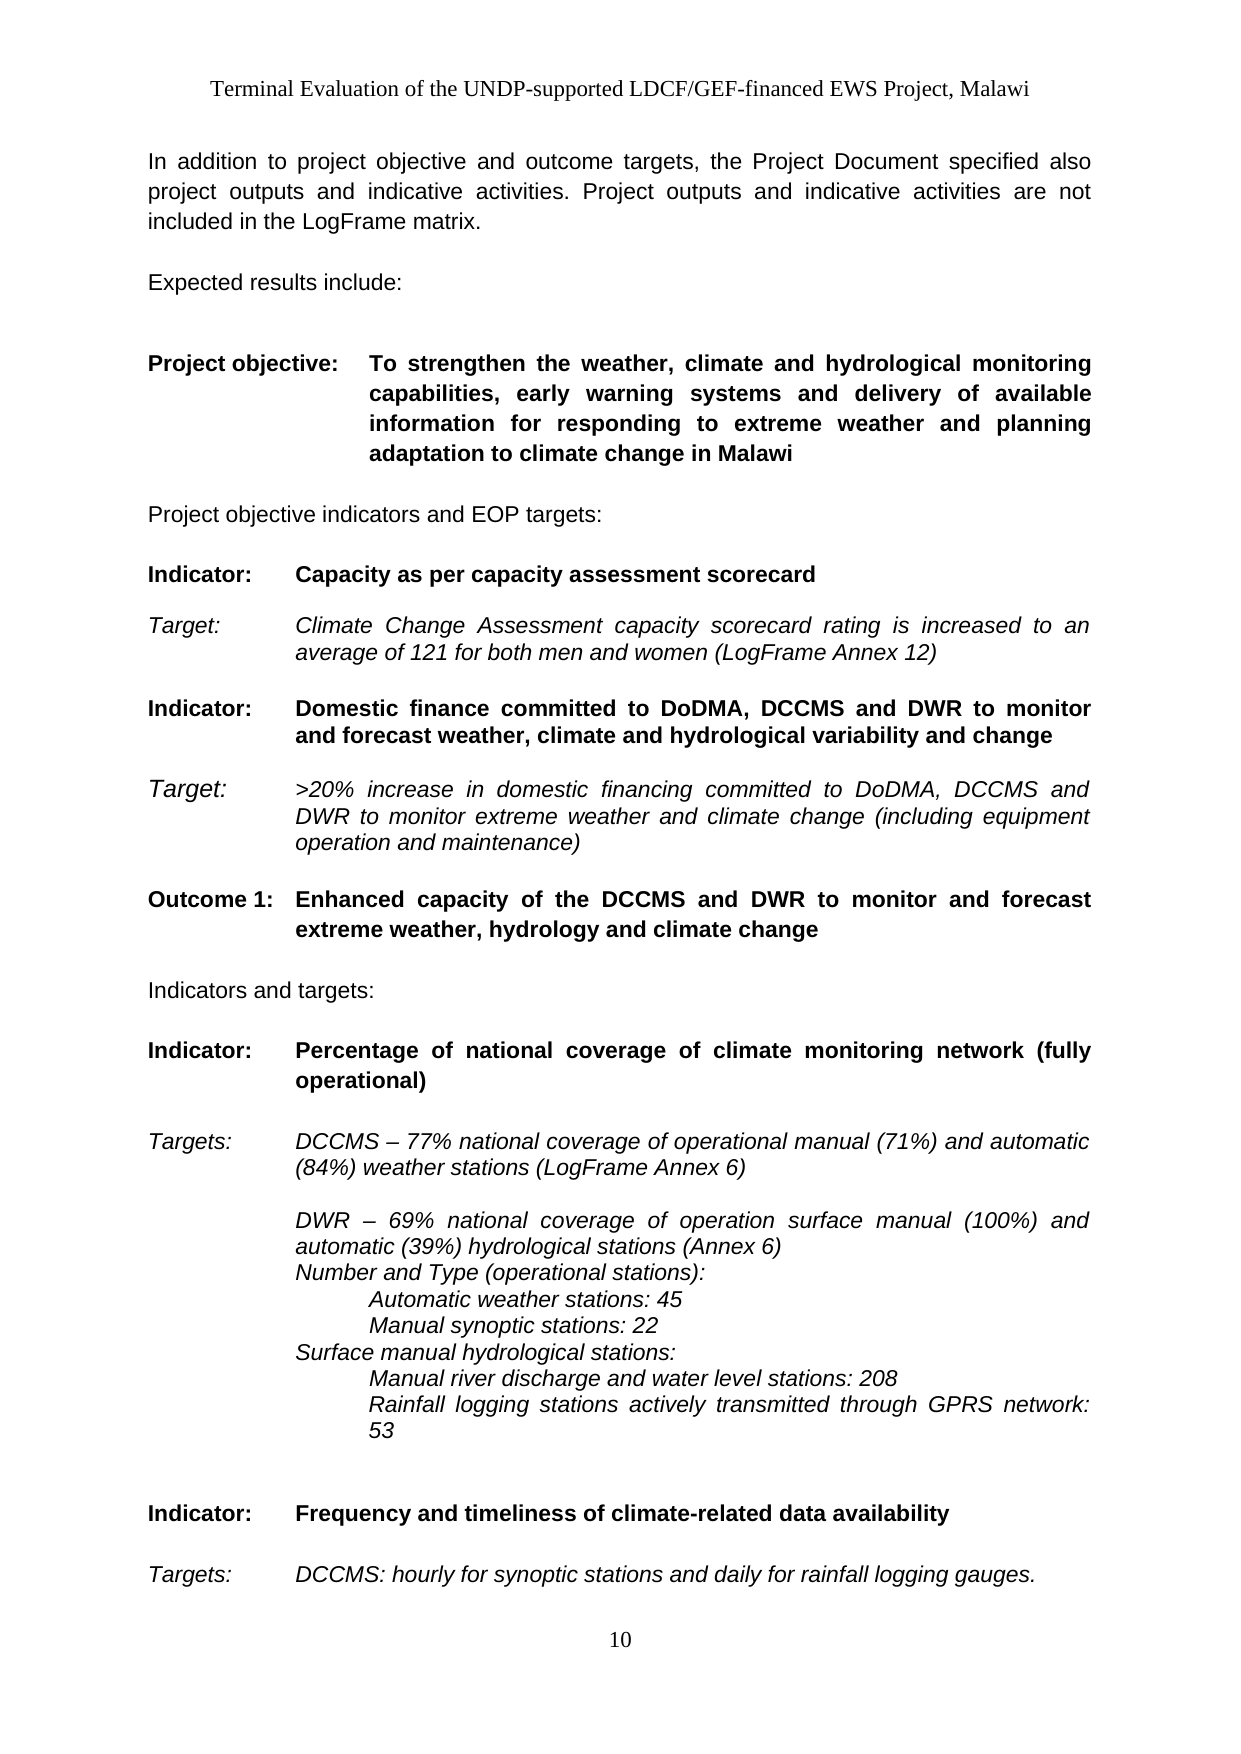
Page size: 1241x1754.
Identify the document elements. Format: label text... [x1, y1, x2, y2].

text In addition to project objective and outcome targets, the Project Document specified also project outputs and indicative activities. Project outputs and indicative activities are not included in the LogFrame matrix. [148, 148, 1092, 234]
text Project objective: To strengthen the weather, climate and hydrological monitoring capabilities, early warning systems and delivery of available information for responding to extreme weather and planning adaptation to climate change in Malawi [148, 350, 1092, 467]
text Target: >20% increase in domestic financing committed to DoDMA, DCCMS and DWR to monitor extreme weather and climate change (including equipment operation and maintenance) [148, 774, 1092, 856]
text Indicator: Frequency and timeliness of climate-related data availability [148, 1500, 1092, 1527]
text Indicator: Domestic finance committed to DoDMA, DCCMS and DWR to monitor and forecast weather, climate and hydrological variability and change [148, 695, 1092, 748]
text Manual synoptic stations: 22 [295, 1312, 1092, 1338]
text Outcome 1: Enhanced capacity of the DCCMS and DWR to monitor and forecast extreme weather, hydrology and climate change [148, 886, 1092, 942]
text DWR – 69% national coverage of operation surface manual (100%) and automatic (39%) hydrological stations (Annex 6) [295, 1207, 1092, 1259]
text Project objective indicators and EOP targets: [148, 501, 1092, 527]
text Indicator: Percentage of national coverage of climate monitoring network (fully operational) [148, 1037, 1092, 1093]
text Indicator: Capacity as per capacity assessment scorecard [148, 561, 1092, 588]
text Target: Climate Change Assessment capacity scorecard rating is increased to an average of 121 for both men and women (LogFrame Annex 12) [148, 612, 1092, 665]
text Automatic weather stations: 45 [295, 1286, 1092, 1312]
text Expected results include: [148, 268, 1092, 295]
text Rainfall logging stations actively transmitted through GPRS network: 53 [368, 1391, 1092, 1444]
text Indicators and targets: [148, 977, 1092, 1003]
text Targets: DCCMS: hourly for synoptic stations and daily for rainfall logging gauges. [148, 1561, 1092, 1587]
text Targets: DCCMS – 77% national coverage of operational manual (71%) and automatic (84%) weather stations (LogFrame Annex 6) [148, 1128, 1092, 1180]
text Surface manual hydrological stations: [221, 1338, 1092, 1365]
text Number and Type (operational stations): [295, 1259, 1092, 1286]
text Manual river discharge and water level stations: 208 [148, 1365, 1092, 1391]
